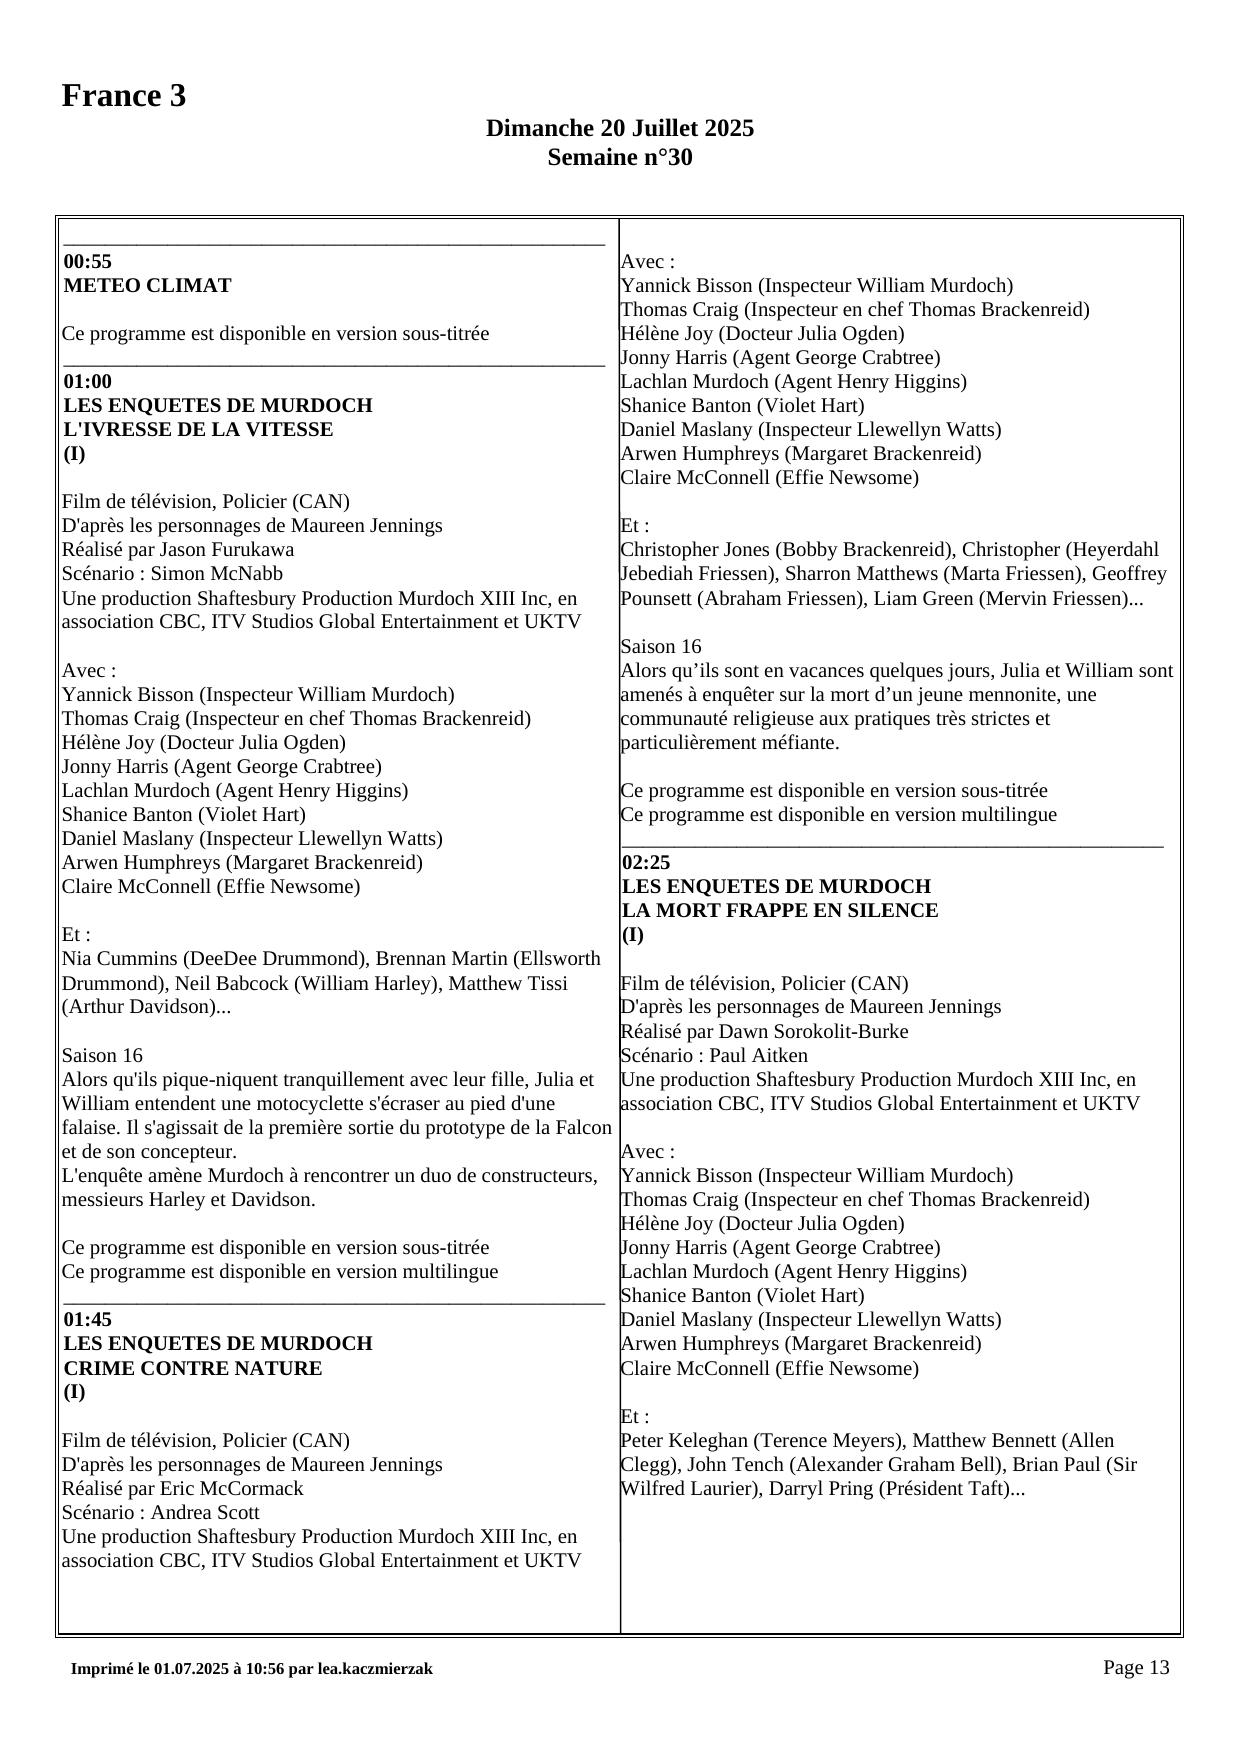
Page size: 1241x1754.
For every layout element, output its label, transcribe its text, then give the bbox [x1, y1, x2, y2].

text Ce programme est disponible en version multilingue [620, 802, 1179, 826]
text METEO CLIMAT [63, 273, 620, 297]
text Ce programme est disponible en version sous-titrée [61, 321, 620, 345]
text LA MORT FRAPPE EN SILENCE [622, 898, 1179, 922]
text ____________________________________________________ [622, 826, 1179, 850]
text ____________________________________________________ [63, 224, 620, 248]
text 01:00 [63, 369, 620, 393]
text Avec : Yannick Bisson (Inspecteur William Murdoch) Thomas Craig (Inspecteur en chef Thomas Brackenreid) Hélène Joy (Docteur Julia Ogden) Jonny Harris (Agent George Crabtree) Lachlan Murdoch (Agent Henry Higgins) Shanice Banton (Violet Hart) Daniel Maslany (Inspecteur Llewellyn Watts) Arwen Humphreys (Margaret Brackenreid) Claire McConnell (Effie Newsome) Et : Christopher Jones (Bobby Brackenreid), Christopher (Heyerdahl Jebediah Friessen), Sharron Matthews (Marta Friessen), Geoffrey Pounsett (Abraham Friessen), Liam Green (Mervin Friessen)... Saison 16 Alors qu’ils sont en vacances quelques jours, Julia et William sont amenés à enquêter sur la mort d’un jeune mennonite, une communauté religieuse aux pratiques très strictes et particulièrement méfiante. [620, 224, 1179, 754]
text Film de télévision, Policier (CAN) D'après les personnages de Maureen Jennings Réalisé par Eric McCormack Scénario : Andrea Scott Une production Shaftesbury Production Murdoch XIII Inc, en association CBC, ITV Studios Global Entertainment et UKTV [61, 1403, 620, 1596]
text LES ENQUETES DE MURDOCH [622, 874, 1179, 898]
text 01:45 [63, 1307, 620, 1331]
text ____________________________________________________ [63, 345, 620, 369]
text CRIME CONTRE NATURE [63, 1355, 620, 1379]
text LES ENQUETES DE MURDOCH [63, 393, 620, 417]
text (I) [622, 922, 1179, 946]
text Ce programme est disponible en version sous-titrée [620, 778, 1179, 802]
text (I) [63, 441, 620, 465]
text Ce programme est disponible en version sous-titrée [61, 1235, 620, 1259]
text ____________________________________________________ [63, 1283, 620, 1307]
text Film de télévision, Policier (CAN) D'après les personnages de Maureen Jennings Réalisé par Jason Furukawa Scénario : Simon McNabb Une production Shaftesbury Production Murdoch XIII Inc, en association CBC, ITV Studios Global Entertainment et UKTV Avec : Yannick Bisson (Inspecteur William Murdoch) Thomas Craig (Inspecteur en chef Thomas Brackenreid) Hélène Joy (Docteur Julia Ogden) Jonny Harris (Agent George Crabtree) Lachlan Murdoch (Agent Henry Higgins) Shanice Banton (Violet Hart) Daniel Maslany (Inspecteur Llewellyn Watts) Arwen Humphreys (Margaret Brackenreid) Claire McConnell (Effie Newsome) Et : Nia Cummins (DeeDee Drummond), Brennan Martin (Ellsworth Drummond), Neil Babcock (William Harley), Matthew Tissi (Arthur Davidson)... Saison 16 Alors qu'ils pique-niquent tranquillement avec leur fille, Julia et William entendent une motocyclette s'écraser au pied d'une falaise. Il s'agissait de la première sortie du prototype de la Falcon et de son concepteur. L'enquête amène Murdoch à rencontrer un duo de constructeurs, messieurs Harley et Davidson. [61, 465, 620, 1211]
text 00:55 [63, 248, 620, 273]
text L'IVRESSE DE LA VITESSE [63, 417, 620, 441]
text (I) [63, 1379, 620, 1403]
text Ce programme est disponible en version multilingue [61, 1259, 620, 1283]
text 02:25 [622, 850, 1179, 874]
text LES ENQUETES DE MURDOCH [63, 1331, 620, 1355]
text Film de télévision, Policier (CAN) D'après les personnages de Maureen Jennings Réalisé par Dawn Sorokolit-Burke Scénario : Paul Aitken Une production Shaftesbury Production Murdoch XIII Inc, en association CBC, ITV Studios Global Entertainment et UKTV Avec : Yannick Bisson (Inspecteur William Murdoch) Thomas Craig (Inspecteur en chef Thomas Brackenreid) Hélène Joy (Docteur Julia Ogden) Jonny Harris (Agent George Crabtree) Lachlan Murdoch (Agent Henry Higgins) Shanice Banton (Violet Hart) Daniel Maslany (Inspecteur Llewellyn Watts) Arwen Humphreys (Margaret Brackenreid) Claire McConnell (Effie Newsome) Et : Peter Keleghan (Terence Meyers), Matthew Bennett (Allen Clegg), John Tench (Alexander Graham Bell), Brian Paul (Sir Wilfred Laurier), Darryl Pring (Président Taft)... [620, 946, 1179, 1524]
